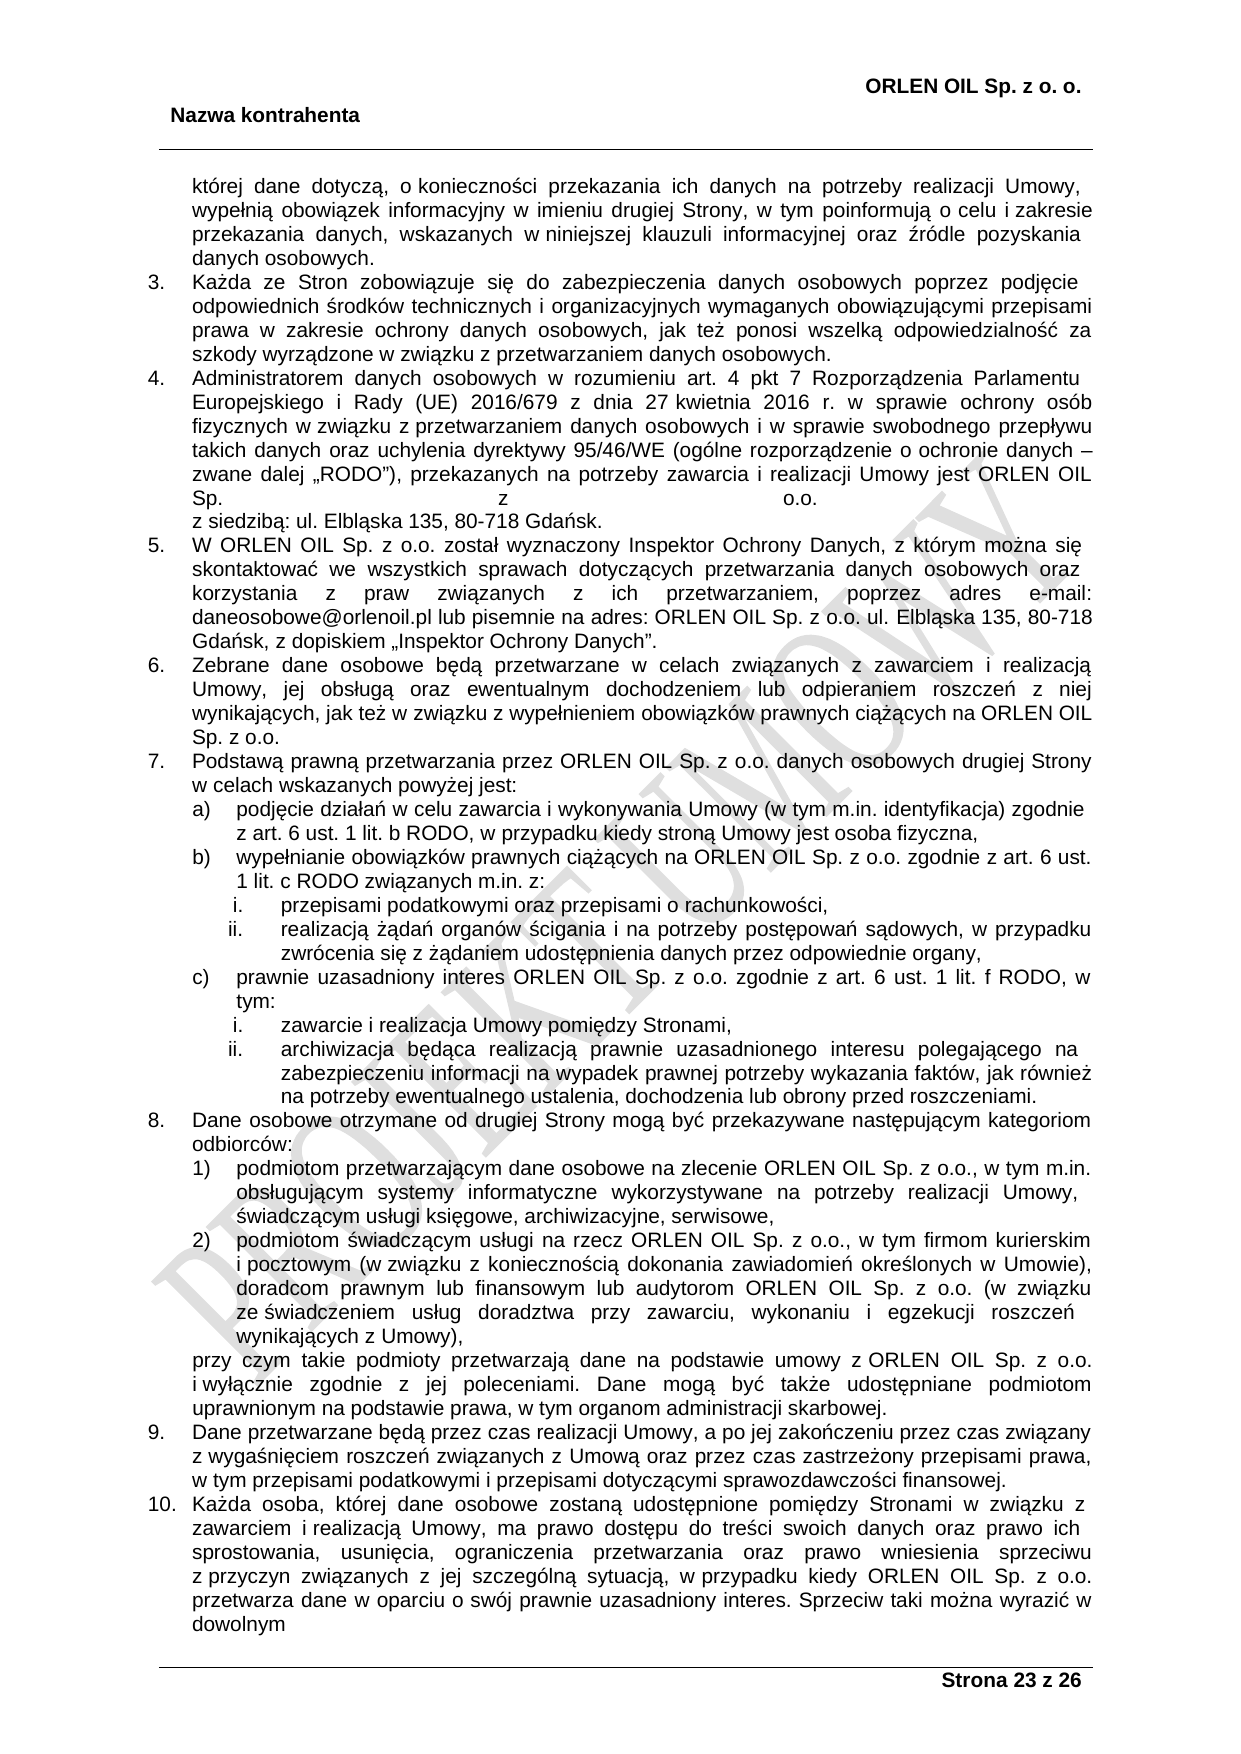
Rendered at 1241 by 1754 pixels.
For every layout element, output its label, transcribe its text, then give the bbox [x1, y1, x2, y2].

text przy czym takie podmioty przetwarzają dane na podstawie umowy z ORLEN OIL Sp. z o.o. i wyłącznie zgodnie z jej poleceniami. Dane mogą być także udostępniane podmiotom uprawnionym na podstawie prawa, w tym organom administracji skarbowej. [192, 1348, 1093, 1420]
list podmiotom świadczącym usługi na rzecz ORLEN OIL Sp. z o.o., w tym firmom kurierskim i pocztowym (w związku z koniecznością dokonania zawiadomień określonych w Umowie), doradcom prawnym lub finansowym lub audytorom ORLEN OIL Sp. z o.o. (w związku ze świadczeniem usług doradztwa przy zawarciu, wykonaniu i egzekucji roszczeń wynikających z Umowy), [192, 1228, 1093, 1348]
list Każda ze Stron zobowiązuje się do zabezpieczenia danych osobowych poprzez podjęcie odpowiednich środków technicznych i organizacyjnych wymaganych obowiązującymi przepisami prawa w zakresie ochrony danych osobowych, jak też ponosi wszelką odpowiedzialność za szkody wyrządzone w związku z przetwarzaniem danych osobowych. [148, 270, 1093, 366]
list prawnie uzasadniony interes ORLEN OIL Sp. z o.o. zgodnie z art. 6 ust. 1 lit. f RODO, w tym: [192, 964, 1093, 1012]
list podjęcie działań w celu zawarcia i wykonywania Umowy (w tym m.in. identyfikacja) zgodnie z art. 6 ust. 1 lit. b RODO, w przypadku kiedy stroną Umowy jest osoba fizyczna, [192, 797, 1093, 845]
list zawarcie i realizacja Umowy pomiędzy Stronami, [243, 1012, 1093, 1036]
list wypełnianie obowiązków prawnych ciążących na ORLEN OIL Sp. z o.o. zgodnie z art. 6 ust. 1 lit. c RODO związanych m.in. z: [192, 845, 1093, 893]
list Administratorem danych osobowych w rozumieniu art. 4 pkt 7 Rozporządzenia Parlamentu Europejskiego i Rady (UE) 2016/679 z dnia 27 kwietnia 2016 r. w sprawie ochrony osób fizycznych w związku z przetwarzaniem danych osobowych i w sprawie swobodnego przepływu takich danych oraz uchylenia dyrektywy 95/46/WE (ogólne rozporządzenie o ochronie danych – zwane dalej „RODO”), przekazanych na potrzeby zawarcia i realizacji Umowy jest ORLEN OIL Sp. z o.o. z siedzibą: ul. Elbląska 135, 80-718 Gdańsk. [148, 366, 1093, 533]
list Dane przetwarzane będą przez czas realizacji Umowy, a po jej zakończeniu przez czas związany z wygaśnięciem roszczeń związanych z Umową oraz przez czas zastrzeżony przepisami prawa, w tym przepisami podatkowymi i przepisami dotyczącymi sprawozdawczości finansowej. [148, 1420, 1093, 1492]
list Zebrane dane osobowe będą przetwarzane w celach związanych z zawarciem i realizacją Umowy, jej obsługą oraz ewentualnym dochodzeniem lub odpieraniem roszczeń z niej wynikających, jak też w związku z wypełnieniem obowiązków prawnych ciążących na ORLEN OIL Sp. z o.o. [148, 653, 1093, 749]
list Dane osobowe otrzymane od drugiej Strony mogą być przekazywane następującym kategoriom odbiorców: [148, 1108, 1093, 1156]
list realizacją żądań organów ścigania i na potrzeby postępowań sądowych, w przypadku zwrócenia się z żądaniem udostępnienia danych przez odpowiednie organy, [243, 917, 1093, 964]
list W ORLEN OIL Sp. z o.o. został wyznaczony Inspektor Ochrony Danych, z którym można się skontaktować we wszystkich sprawach dotyczących przetwarzania danych osobowych oraz korzystania z praw związanych z ich przetwarzaniem, poprzez adres e-mail: daneosobowe@orlenoil.pl lub pisemnie na adres: ORLEN OIL Sp. z o.o. ul. Elbląska 135, 80-718 Gdańsk, z dopiskiem „Inspektor Ochrony Danych”. [148, 533, 1093, 653]
list podmiotom przetwarzającym dane osobowe na zlecenie ORLEN OIL Sp. z o.o., w tym m.in. obsługującym systemy informatyczne wykorzystywane na potrzeby realizacji Umowy, świadczącym usługi księgowe, archiwizacyjne, serwisowe, [192, 1156, 1093, 1228]
list Podstawą prawną przetwarzania przez ORLEN OIL Sp. z o.o. danych osobowych drugiej Strony w celach wskazanych powyżej jest: [148, 749, 1093, 797]
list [148, 174, 1093, 270]
list Każda osoba, której dane osobowe zostaną udostępnione pomiędzy Stronami w związku z zawarciem i realizacją Umowy, ma prawo dostępu do treści swoich danych oraz prawo ich sprostowania, usunięcia, ograniczenia przetwarzania oraz prawo wniesienia sprzeciwu z przyczyn związanych z jej szczególną sytuacją, w przypadku kiedy ORLEN OIL Sp. z o.o. przetwarza dane w oparciu o swój prawnie uzasadniony interes. Sprzeciw taki można wyrazić w dowolnym [148, 1492, 1093, 1635]
list archiwizacja będąca realizacją prawnie uzasadnionego interesu polegającego na zabezpieczeniu informacji na wypadek prawnej potrzeby wykazania faktów, jak również na potrzeby ewentualnego ustalenia, dochodzenia lub obrony przed roszczeniami. [243, 1036, 1093, 1108]
list przepisami podatkowymi oraz przepisami o rachunkowości, [243, 893, 1093, 917]
